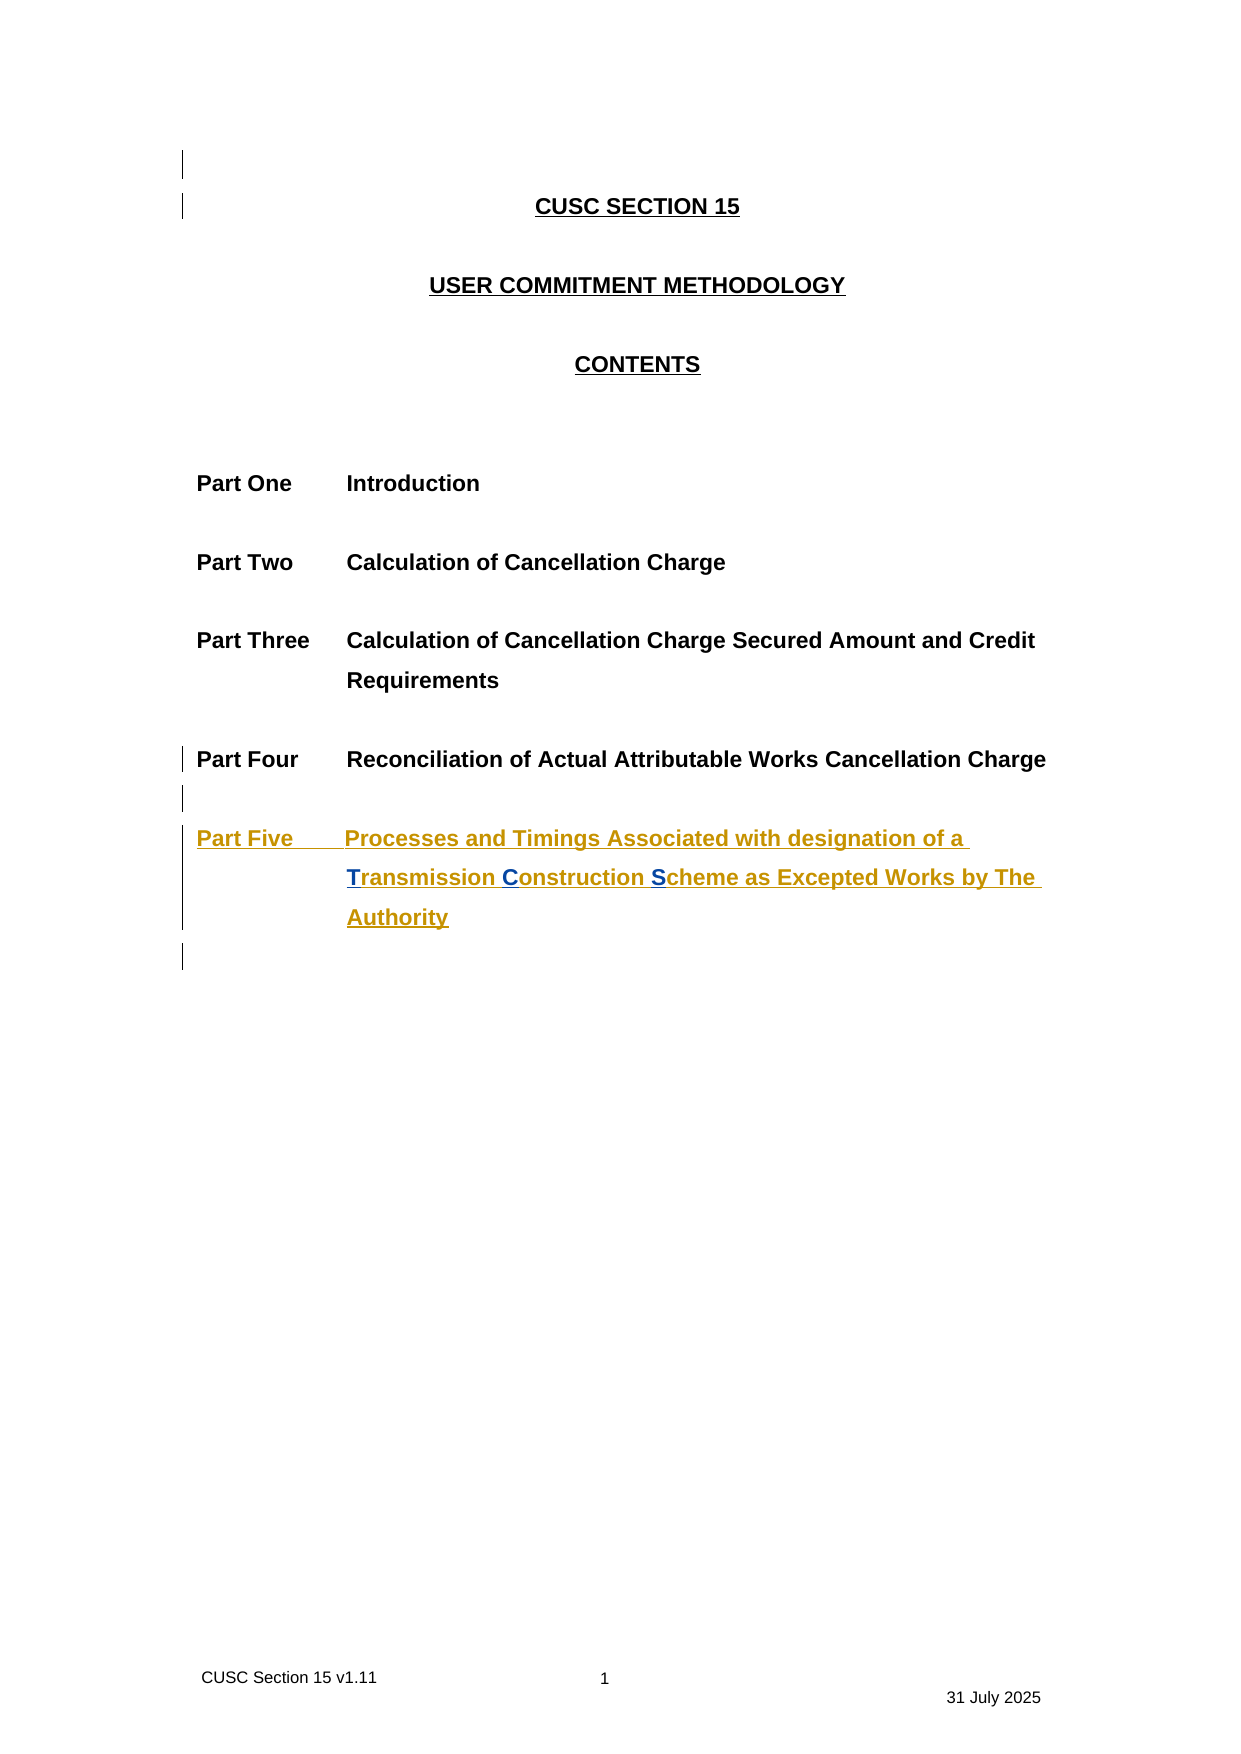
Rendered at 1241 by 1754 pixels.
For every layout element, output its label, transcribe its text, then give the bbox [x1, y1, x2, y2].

text Part One Introduction [196, 469, 1078, 496]
text Part Two Calculation of Cancellation Charge [196, 548, 1078, 575]
text USER COMMITMENT METHODOLOGY [196, 272, 1078, 298]
text Part Four Reconciliation of Actual Attributable Works Cancellation Charge [196, 746, 1078, 772]
text CUSC SECTION 15 [196, 193, 1078, 219]
text CONTENTS [196, 351, 1078, 377]
text Part Three Calculation of Cancellation Charge Secured Amount and Credit Requirements [196, 627, 1078, 693]
